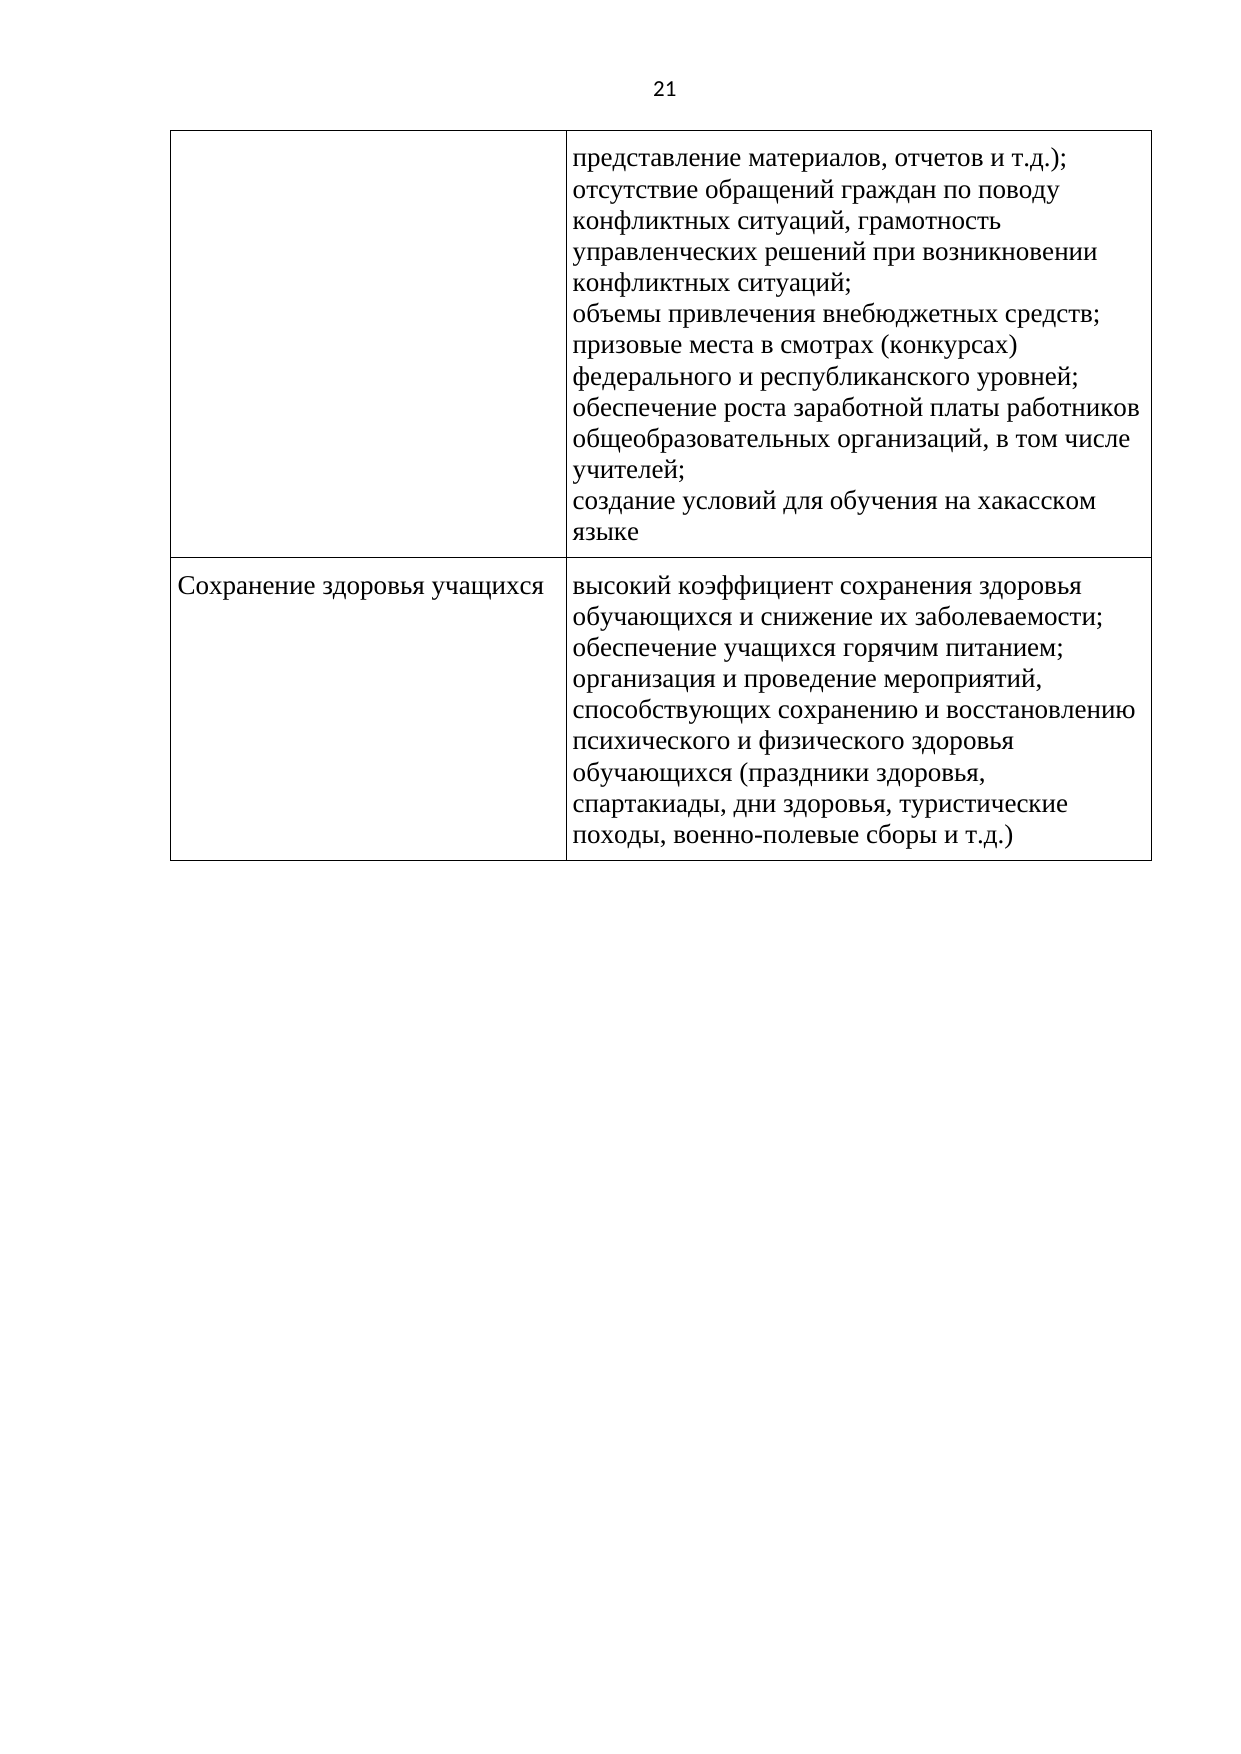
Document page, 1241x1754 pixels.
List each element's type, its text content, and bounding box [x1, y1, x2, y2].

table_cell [171, 131, 566, 557]
table_cell высокий коэффициент сохранения здоровья обучающихся и снижение их заболеваемости; обеспечение учащихся горячим питанием; организация и проведение мероприятий, способствующих сохранению и восстановлению психического и физического здоровья обучающихся (праздники здоровья, спартакиады, дни здоровья, туристические походы, военно-полевые сборы и т.д.) [567, 558, 1151, 860]
table_cell Сохранение здоровья учащихся [171, 558, 566, 860]
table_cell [567, 131, 1151, 557]
